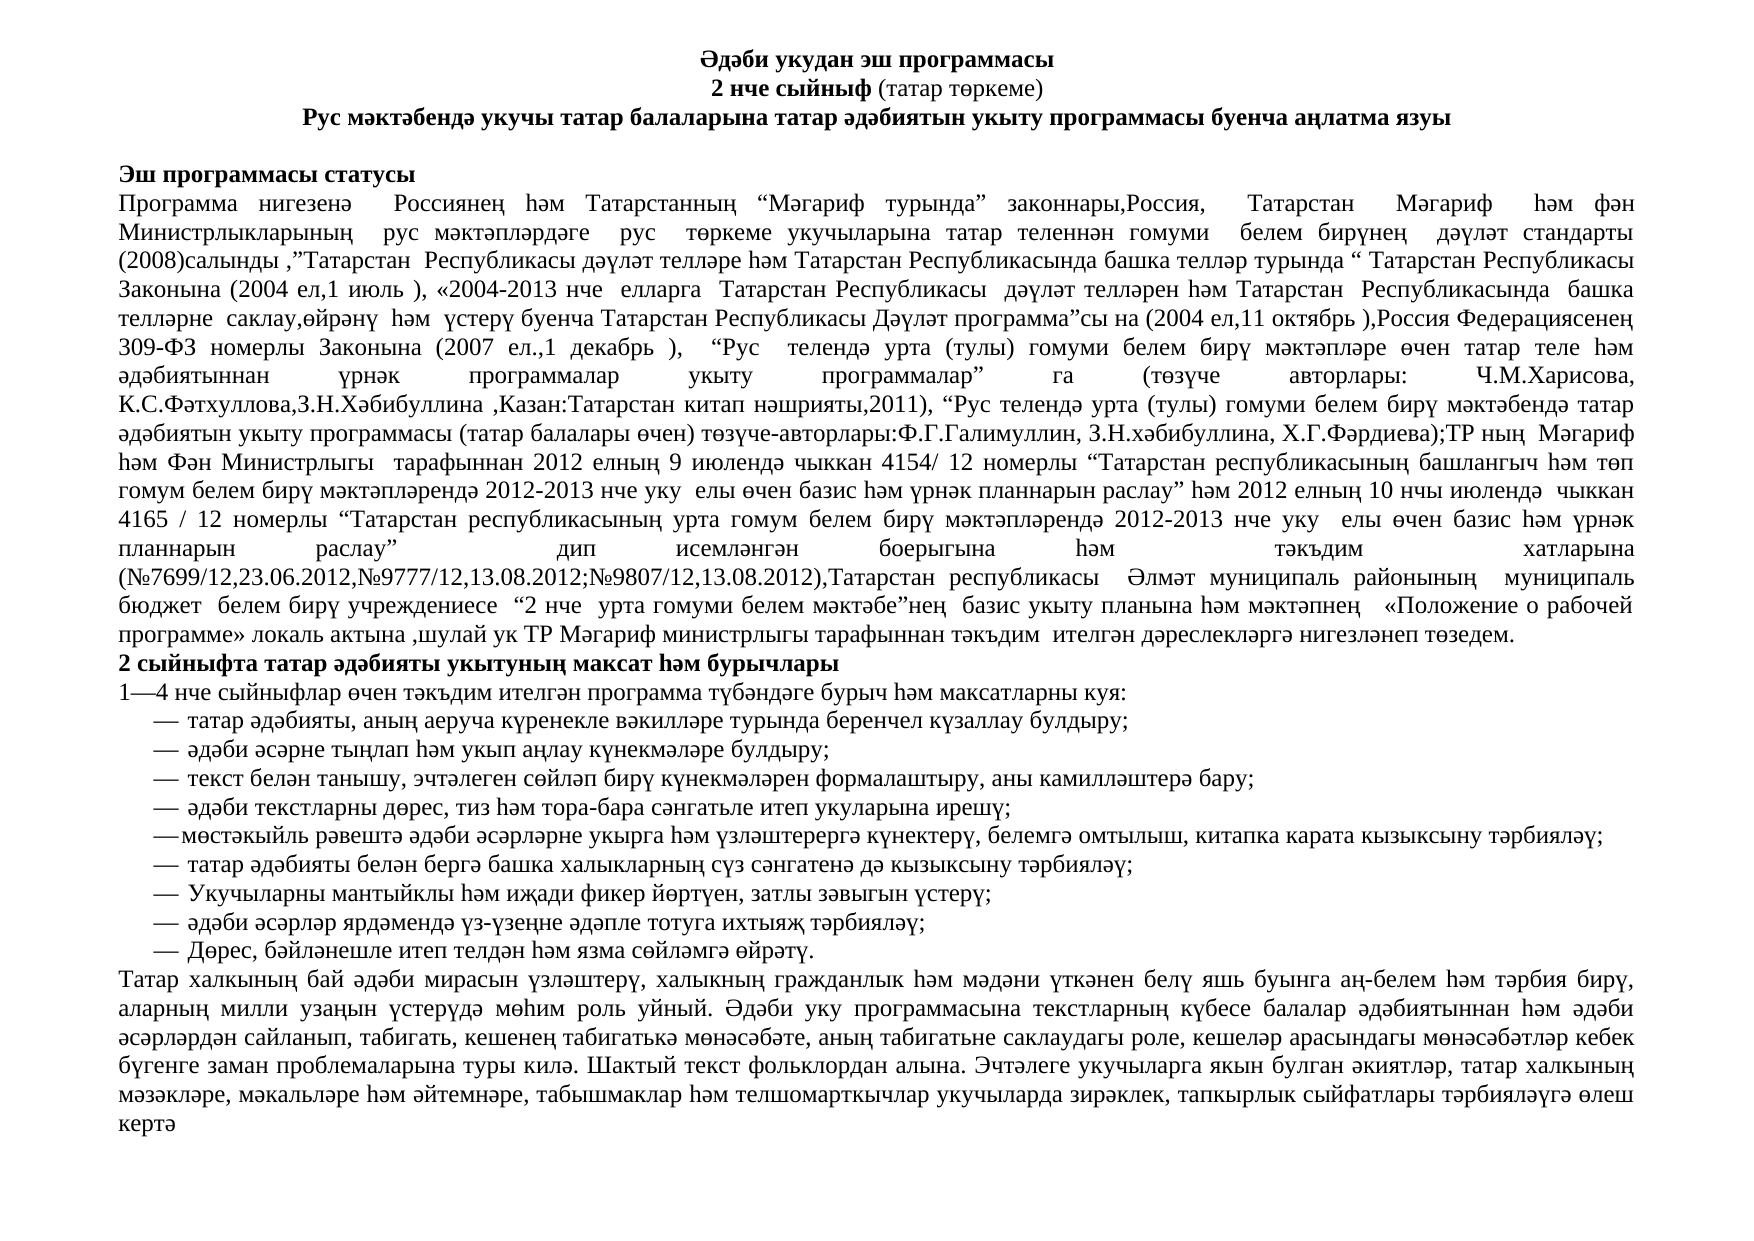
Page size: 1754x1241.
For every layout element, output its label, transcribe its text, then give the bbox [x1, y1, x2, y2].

text 2 нче сыйныф (татар төркеме) [118, 73, 1636, 102]
list әдәби әсәрләр ярдәмендә үз-үзеңне әдәпле тотуга ихтыяҗ тәрбияләү; [153, 907, 1636, 936]
text Эш программасы статусы [118, 159, 1636, 188]
text 1—4 нче сыйныфлар өчен тәкъдим ителгән программа түбәндәге бурыч һәм максатларны куя: [118, 677, 1633, 706]
list мөстәкыйль рәвештә әдәби әсәрләрне укырга һәм үзләштерергә күнектерү, белемгә омтылыш, китапка карата кызыксыну тәрбияләү; [153, 821, 1636, 849]
list әдәби әсәрне тыңлап һәм укып аңлау күнекмәләре булдыру; [153, 734, 1636, 763]
list Укучыларны мантыйклы һәм иҗади фикер йөртүен, затлы зәвыгын үстерү; [153, 878, 1636, 907]
list татар әдәбияты белән бергә башка халыкларның сүз сәнгатенә дә кызыксыну тәрбияләү; [153, 849, 1636, 878]
list әдәби текстларны дөрес, тиз һәм тора-бара сәнгатьле итеп укуларына ирешү; [153, 792, 1636, 821]
text Программа нигезенә Россиянең һәм Татарстанның “Мәгариф турында” законнары,Россия, Татарстан Мәгариф һәм фән Министрлыкларының рус мәктәпләрдәге рус төркеме укучыларына татар теленнән гомуми белем бирүнең дәүләт стандарты (2008)салынды ,”Татарстан Республикасы дәүләт телләре һәм Татарстан Республикасында башка телләр турында “ Татарстан Республикасы Законына (2004 ел,1 июль ), «2004-2013 нче елларга Татарстан Республикасы дәүләт телләрен һәм Татарстан Республикасында башка телләрне саклау,өйрәнү һәм үстерү буенча Татарстан Республикасы Дәүләт программа”сы на (2004 ел,11 октябрь ),Россия Федерациясенең 309-ФЗ номерлы Законына (2007 ел.,1 декабрь ), “Рус телендә урта (тулы) гомуми белем бирү мәктәпләре өчен татар теле һәм әдәбиятыннан үрнәк программалар укыту программалар” га (төзүче авторлары: Ч.М.Харисова, К.С.Фәтхуллова,З.Н.Хәбибуллина ,Казан:Татарстан китап нәшрияты,2011), “Рус телендә урта (тулы) гомуми белем бирү мәктәбендә татар әдәбиятын укыту программасы (татар балалары өчен) төзүче-авторлары:Ф.Г.Галимуллин, З.Н.хәбибуллина, Х.Г.Фәрдиева);ТР ның Мәгариф һәм Фән Министрлыгы тарафыннан 2012 елның 9 июлендә чыккан 4154/ 12 номерлы “Татарстан республикасының башлангыч һәм төп гомум белем бирү мәктәпләрендә 2012-2013 нче уку елы өчен базис һәм үрнәк планнарын раслау” һәм 2012 елның 10 нчы июлендә чыккан 4165 / 12 номерлы “Татарстан республикасының урта гомум белем бирү мәктәпләрендә 2012-2013 нче уку елы өчен базис һәм үрнәк планнарын раслау” дип исемләнгән боерыгына һәм тәкъдим хатларына (№7699/12,23.06.2012,№9777/12,13.08.2012;№9807/12,13.08.2012),Татарстан республикасы Әлмәт муниципаль районының муниципаль бюджет белем бирү учреждениесе “2 нче урта гомуми белем мәктәбе”нең базис укыту планына һәм мәктәпнең «Положение о рабочей программе» локаль актына ,шулай ук ТР Мәгариф министрлыгы тарафыннан тәкъдим ителгән дәреслекләргә нигезләнеп төзедем. [118, 188, 1636, 648]
list татар әдәбияты, аның аеруча күренекле вәкилләре турында беренчел күзаллау булдыру; [153, 706, 1636, 734]
text Әдәби укудан эш программасы [118, 44, 1636, 73]
list Дөрес, бәйләнешле итеп телдән һәм язма сөйләмгә өйрәтү. [119, 936, 1632, 964]
text 2 сыйныфта татар әдәбияты укытуның максат һәм бурычлары [118, 648, 1636, 677]
text Татар халкының бай әдәби мирасын үзләштерү, халыкның гражданлык һәм мәдәни үткәнен белү яшь буынга аң-белем һәм тәрбия бирү, аларның милли узаңын үстерүдә мөһим роль уйный. Әдәби уку программасына текстларның күбесе балалар әдәбиятыннан һәм әдәби әсәрләрдән сайланып, табигать, кешенең табигатькә мөнәсәбәте, аның табигатьне саклаудагы роле, кешеләр арасындагы мөнәсәбәтләр кебек бүгенге заман проблемаларына туры килә. Шактый текст фольклордан алына. Эчтәлеге укучыларга якын булган әкиятләр, татар халкының мәзәкләре, мәкальләре һәм әйтемнәре, табышмаклар һәм телшомарткычлар укучыларда зирәклек, тапкырлык сыйфатлары тәрбияләүгә өлеш кертә [118, 964, 1636, 1137]
list текст белән танышу, эчтәлеген сөйләп бирү күнекмәләрен формалаштыру, аны камилләштерә бару; [153, 763, 1636, 792]
text Рус мәктәбендә укучы татар балаларына татар әдәбиятын укыту программасы буенча аңлатма язуы [118, 102, 1636, 131]
